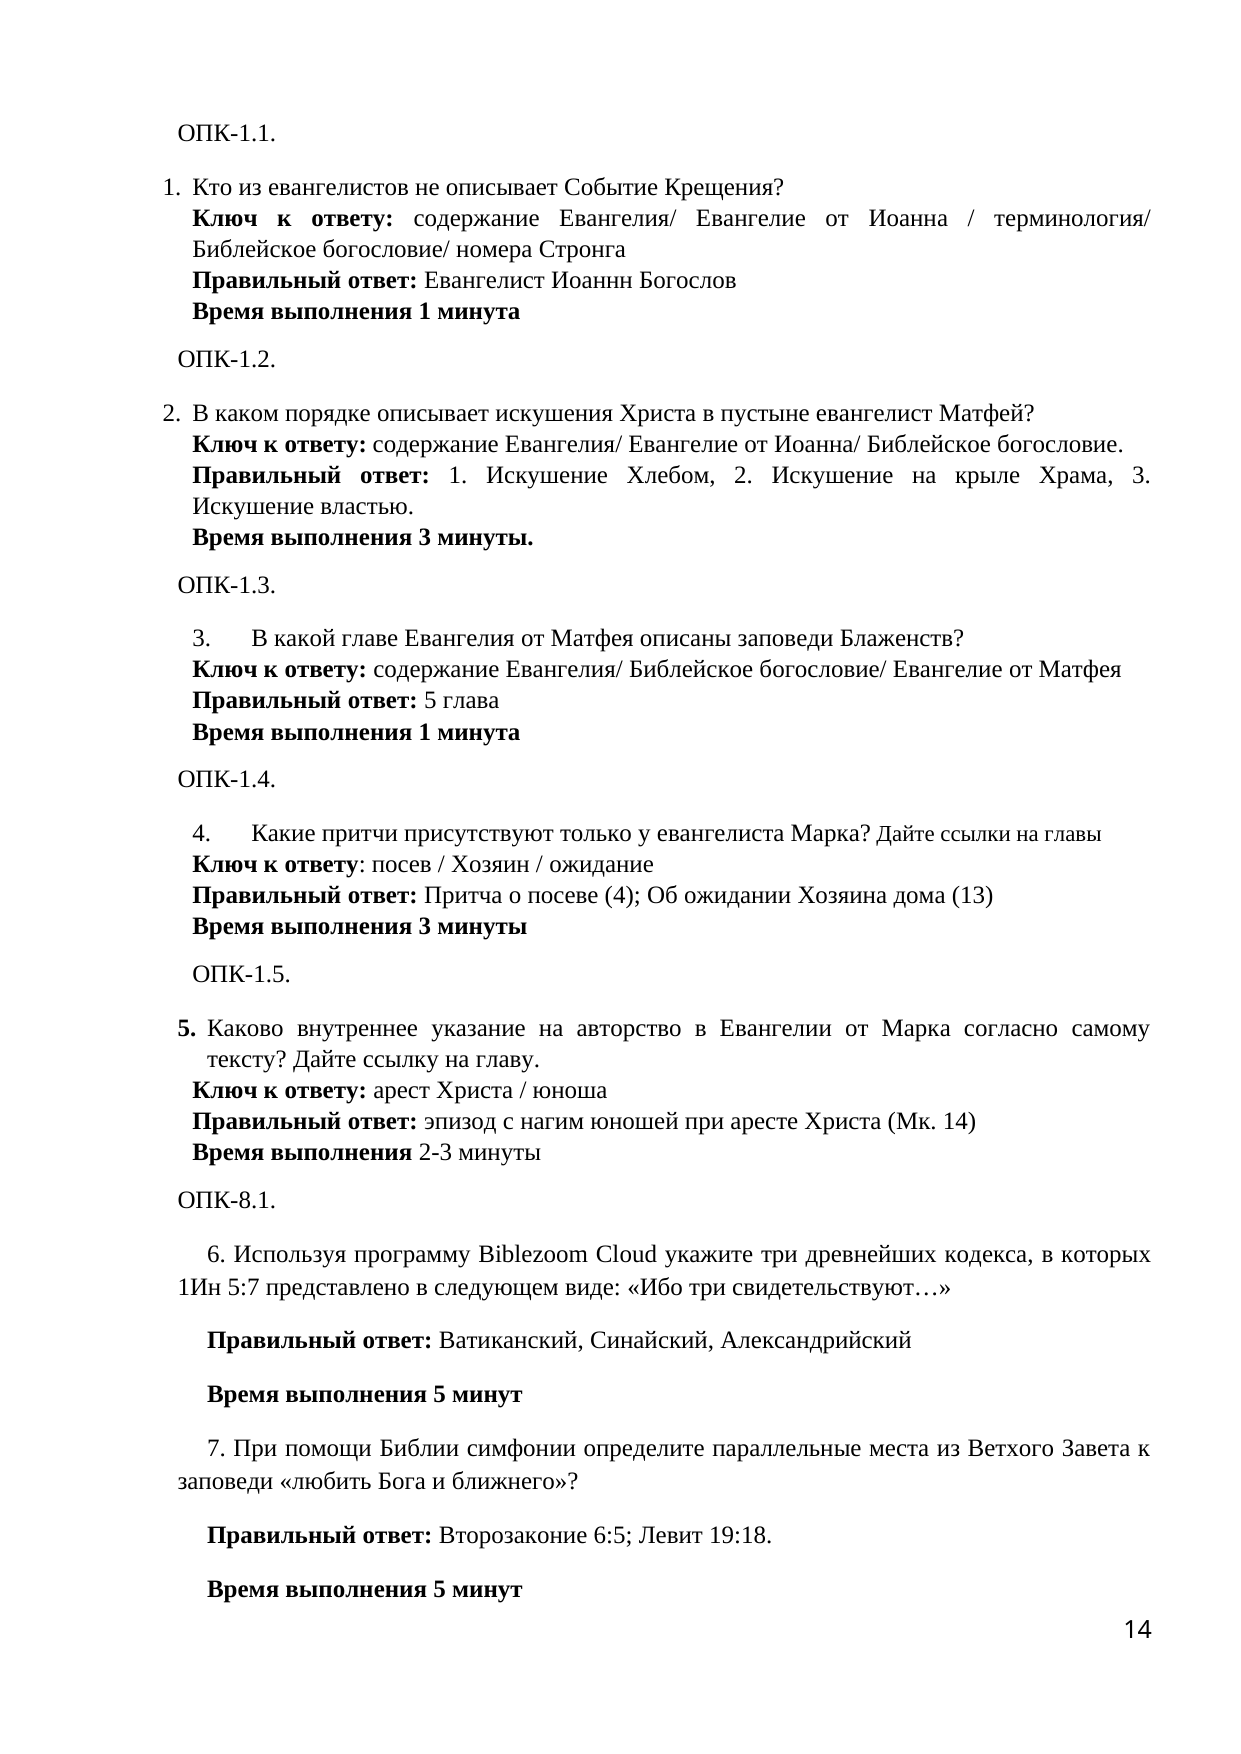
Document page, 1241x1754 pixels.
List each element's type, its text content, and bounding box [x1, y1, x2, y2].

list Время выполнения 1 минута [177, 717, 1152, 745]
text ОПК-8.1. [177, 1185, 1152, 1213]
text ОПК-1.1. [177, 118, 1152, 147]
list Правильный ответ: Евангелист Иоаннн Богослов [192, 265, 1152, 294]
list Кто из евангелистов не описывает Событие Крещения? [162, 172, 1152, 201]
list Время выполнения 3 минуты. [192, 522, 1152, 551]
list Ключ к ответу: арест Христа / юноша [177, 1075, 1152, 1104]
list Время выполнения 1 минута [192, 296, 1152, 325]
list Ключ к ответу: содержание Евангелия/ Евангелие от Иоанна/ Библейское богословие. [192, 429, 1152, 457]
text ОПК-1.4. [177, 764, 1152, 793]
text ОПК-1.5. [177, 959, 1152, 988]
list Каково внутреннее указание на авторство в Евангелии от Марка согласно самому тексту? Дайте ссылку на главу. [177, 1013, 1152, 1073]
text ОПК-1.2. [177, 344, 1152, 373]
list Ключ к ответу: содержание Евангелия/ Библейское богословие/ Евангелие от Матфея [177, 654, 1152, 683]
list Ключ к ответу: посев / Хозяин / ожидание [177, 849, 1152, 878]
text Правильный ответ: Ватиканский, Синайский, Александрийский [177, 1326, 1152, 1354]
list Время выполнения 2-3 минуты [177, 1137, 1152, 1166]
text Время выполнения 5 минут [177, 1574, 1152, 1603]
list Правильный ответ: 5 глава [177, 686, 1152, 714]
text Правильный ответ: Второзаконие 6:5; Левит 19:18. [177, 1520, 1152, 1549]
list В какой главе Евангелия от Матфея описаны заповеди Блаженств? [177, 623, 1152, 652]
text Время выполнения 5 минут [177, 1379, 1152, 1408]
text ОПК-1.3. [177, 570, 1152, 598]
list Правильный ответ: Притча о посеве (4); Об ожидании Хозяина дома (13) [177, 880, 1152, 909]
text 7. При помощи Библии симфонии определите параллельные места из Ветхого Завета к заповеди «любить Бога и ближнего»? [177, 1433, 1152, 1495]
list Правильный ответ: эпизод с нагим юношей при аресте Христа (Мк. 14) [177, 1106, 1152, 1135]
list В каком порядке описывает искушения Христа в пустыне евангелист Матфей? [162, 398, 1152, 426]
list Ключ к ответу: содержание Евангелия/ Евангелие от Иоанна / терминология/ Библейское богословие/ номера Стронга [192, 203, 1152, 263]
text 6. Используя программу Biblezoom Cloud укажите три древнейших кодекса, в которых 1Ин 5:7 представлено в следующем виде: «Ибо три свидетельствуют…» [177, 1239, 1152, 1300]
list Правильный ответ: 1. Искушение Хлебом, 2. Искушение на крыле Храма, 3. Искушение властью. [192, 460, 1152, 520]
list Время выполнения 3 минуты [177, 911, 1152, 940]
list Какие притчи присутствуют только у евангелиста Марка? Дайте ссылки на главы [177, 818, 1152, 847]
